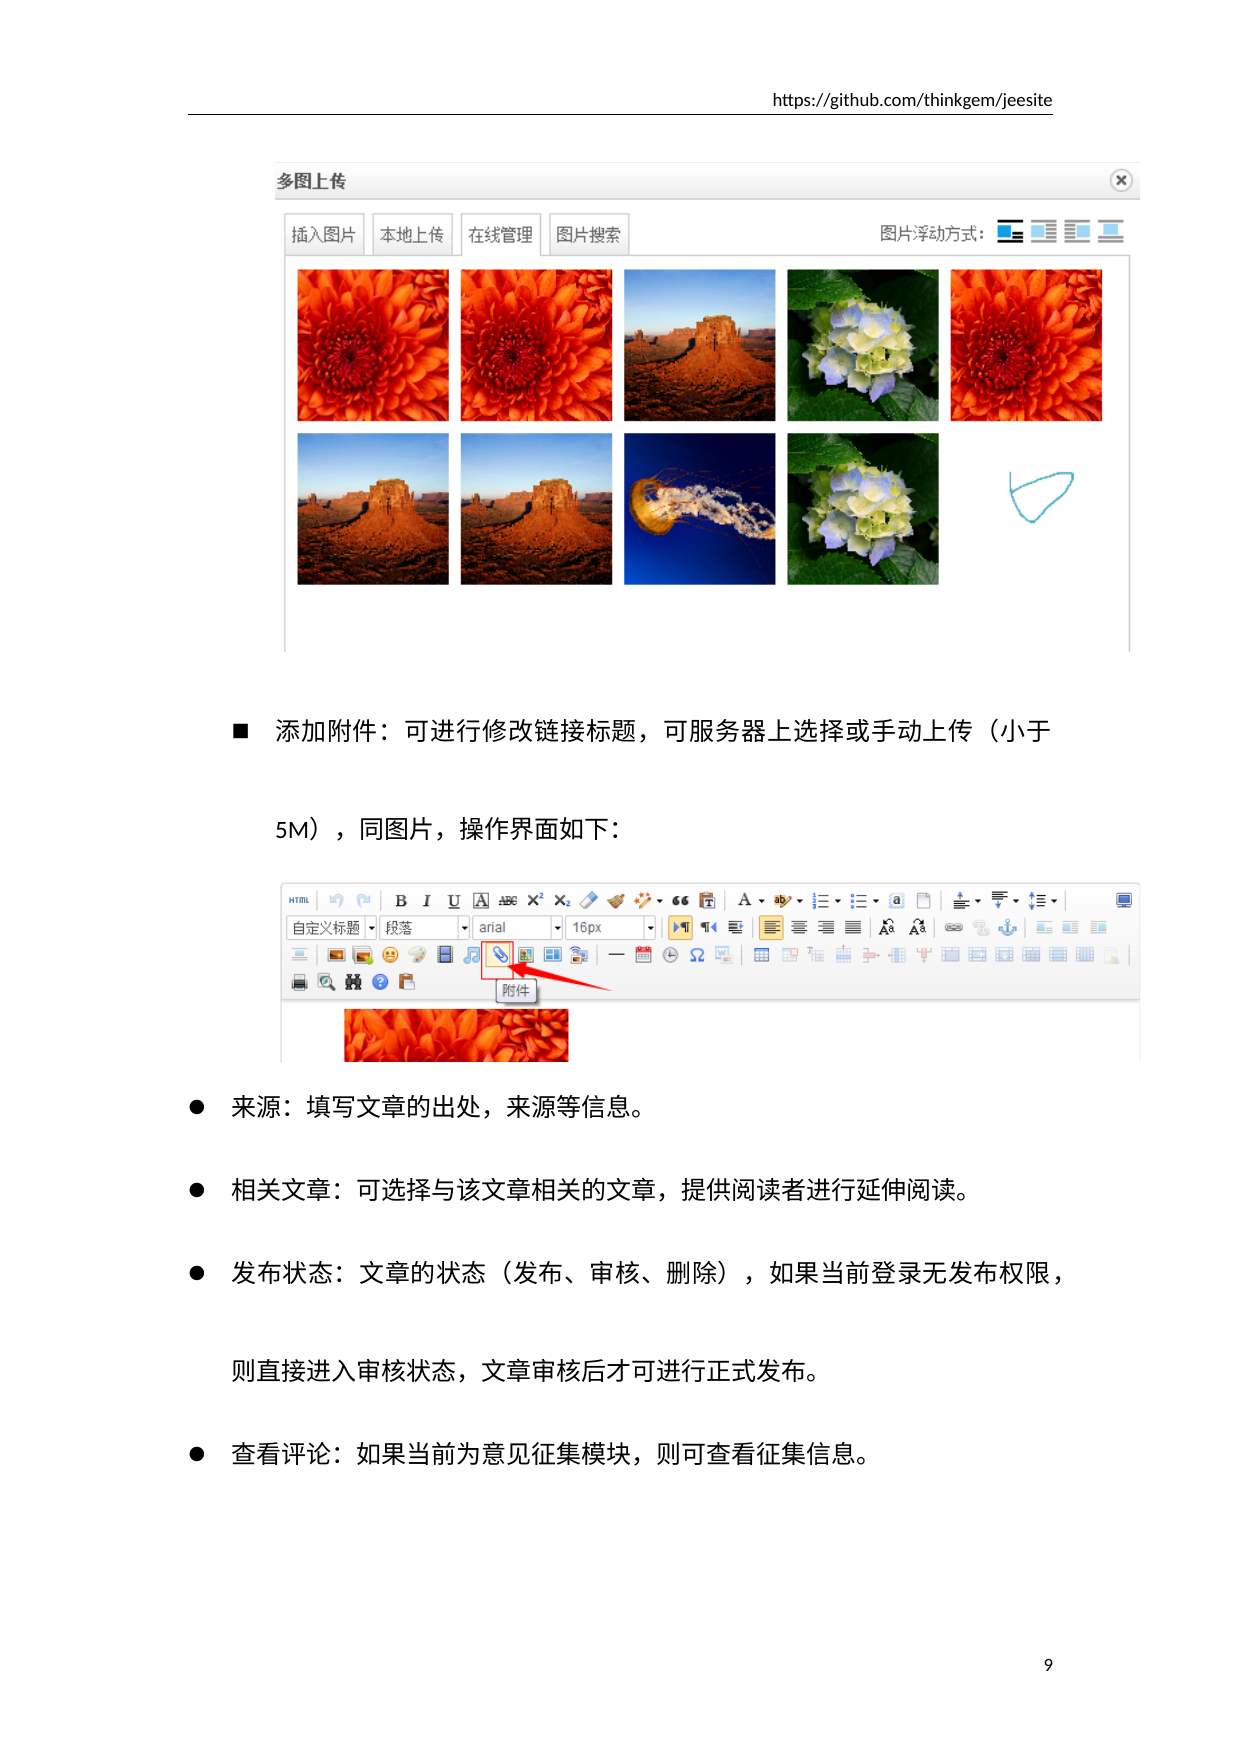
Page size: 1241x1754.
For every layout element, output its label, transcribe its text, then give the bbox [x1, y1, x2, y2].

list 查看评论：如果当前为意见征集模块，则可查看征集信息。 [187, 1420, 1053, 1485]
list 相关文章：可选择与该文章相关的文章，提供阅读者进行延伸阅读。 [187, 1156, 1053, 1221]
list 发布状态：文章的状态（发布、审核、删除），如果当前登录无发布权限，则直接进入审核状态，文章审核后才可进行正式发布。 [187, 1239, 1053, 1402]
list 来源：填写文章的出处，来源等信息。 [187, 1073, 1053, 1138]
list 添加附件：可进行修改链接标题，可服务器上选择或手动上传（小于5M），同图片，操作界面如下： [231, 697, 1053, 860]
picture [275, 162, 1141, 652]
picture [275, 877, 1141, 1062]
